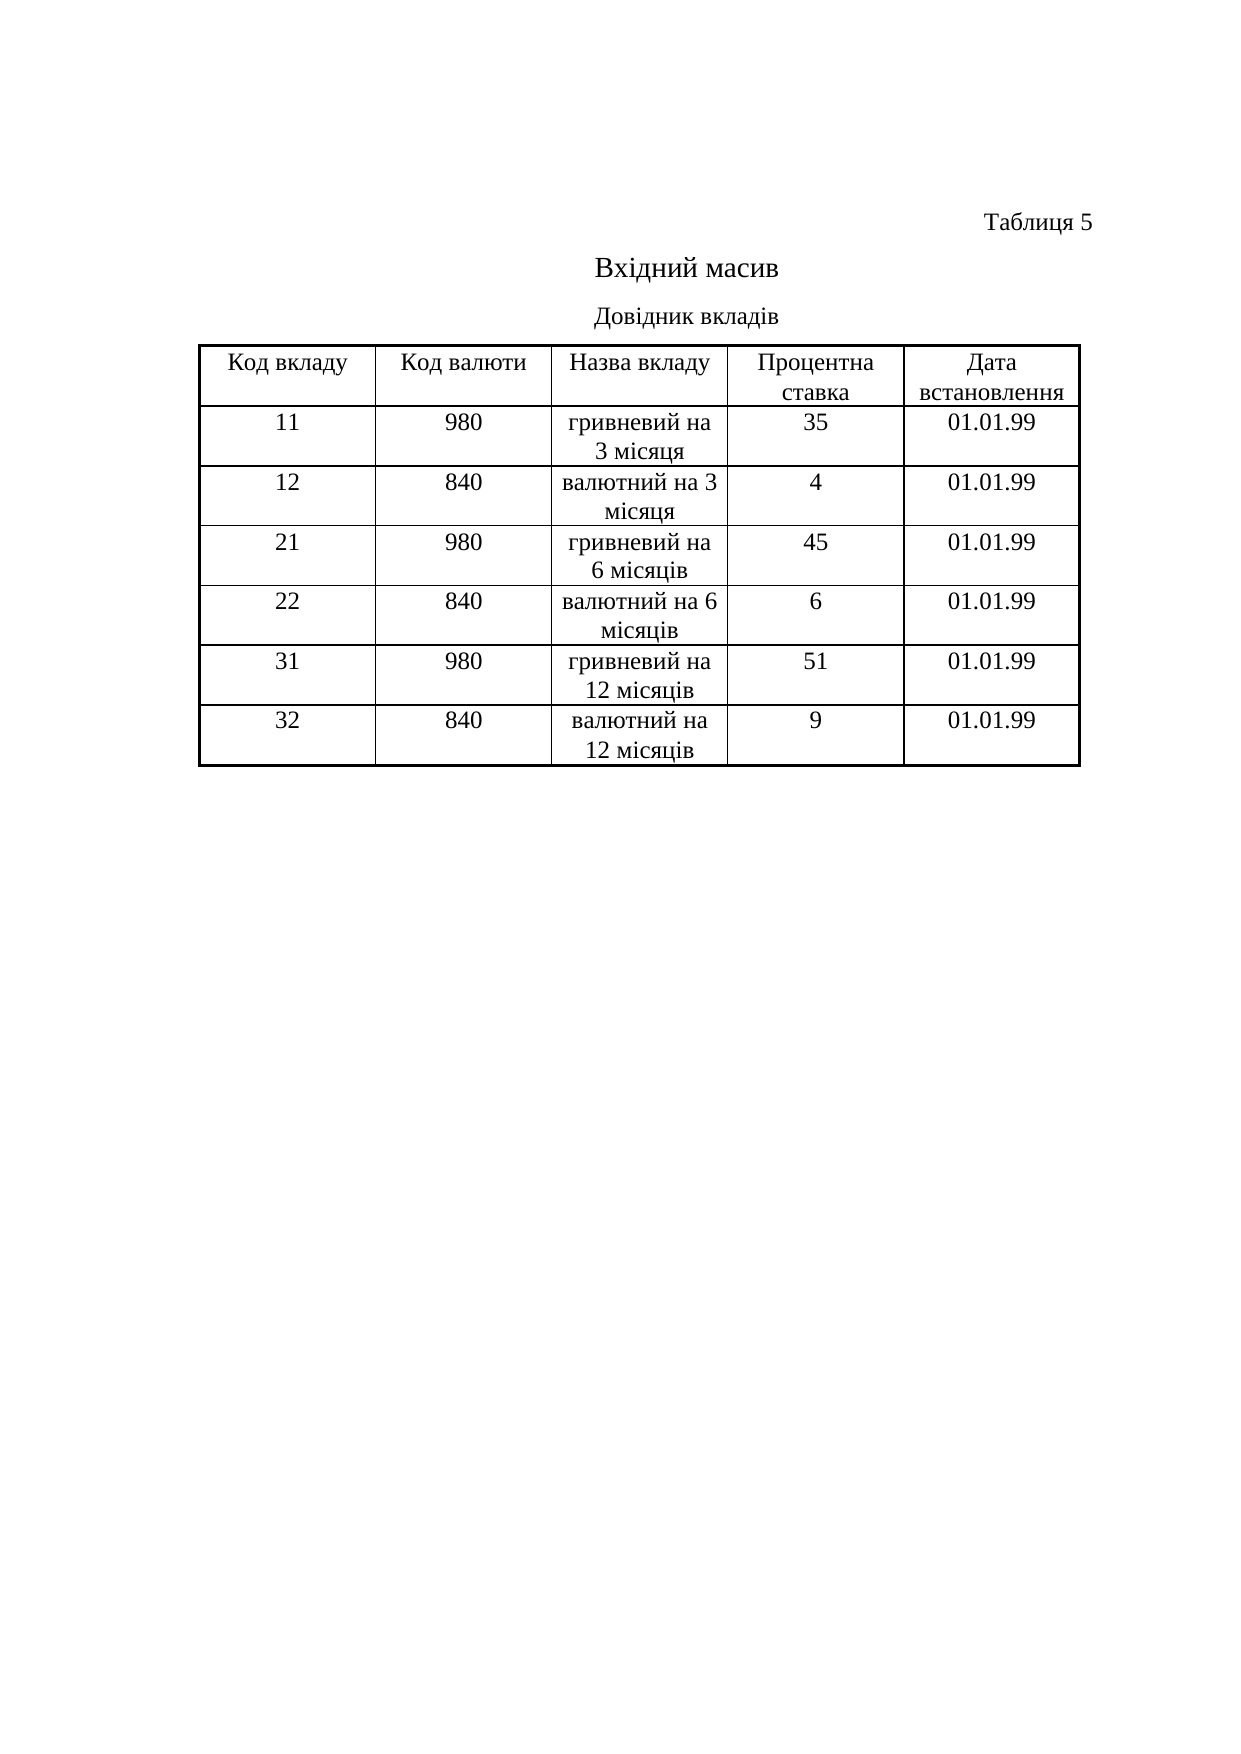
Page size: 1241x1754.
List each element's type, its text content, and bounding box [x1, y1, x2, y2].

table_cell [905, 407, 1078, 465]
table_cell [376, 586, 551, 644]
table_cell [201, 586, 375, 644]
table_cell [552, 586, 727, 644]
text Вхідний масив [207, 250, 1092, 284]
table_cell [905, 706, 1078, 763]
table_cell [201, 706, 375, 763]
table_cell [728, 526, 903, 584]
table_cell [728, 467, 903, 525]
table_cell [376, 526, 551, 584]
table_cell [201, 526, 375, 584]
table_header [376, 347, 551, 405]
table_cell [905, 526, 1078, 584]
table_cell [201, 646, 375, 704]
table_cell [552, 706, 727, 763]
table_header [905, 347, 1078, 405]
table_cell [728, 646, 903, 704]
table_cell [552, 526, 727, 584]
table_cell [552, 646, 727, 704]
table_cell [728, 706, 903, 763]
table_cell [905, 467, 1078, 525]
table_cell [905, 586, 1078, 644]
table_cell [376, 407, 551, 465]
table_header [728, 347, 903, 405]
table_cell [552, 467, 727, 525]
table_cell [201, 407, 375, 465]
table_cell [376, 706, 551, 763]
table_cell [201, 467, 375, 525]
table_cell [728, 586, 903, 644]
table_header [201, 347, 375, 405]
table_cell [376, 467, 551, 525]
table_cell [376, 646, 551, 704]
text Таблиця 5 [207, 207, 1092, 236]
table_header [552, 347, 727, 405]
text Довідник вкладів [207, 301, 1092, 330]
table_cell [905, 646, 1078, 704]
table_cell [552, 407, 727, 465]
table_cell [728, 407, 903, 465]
